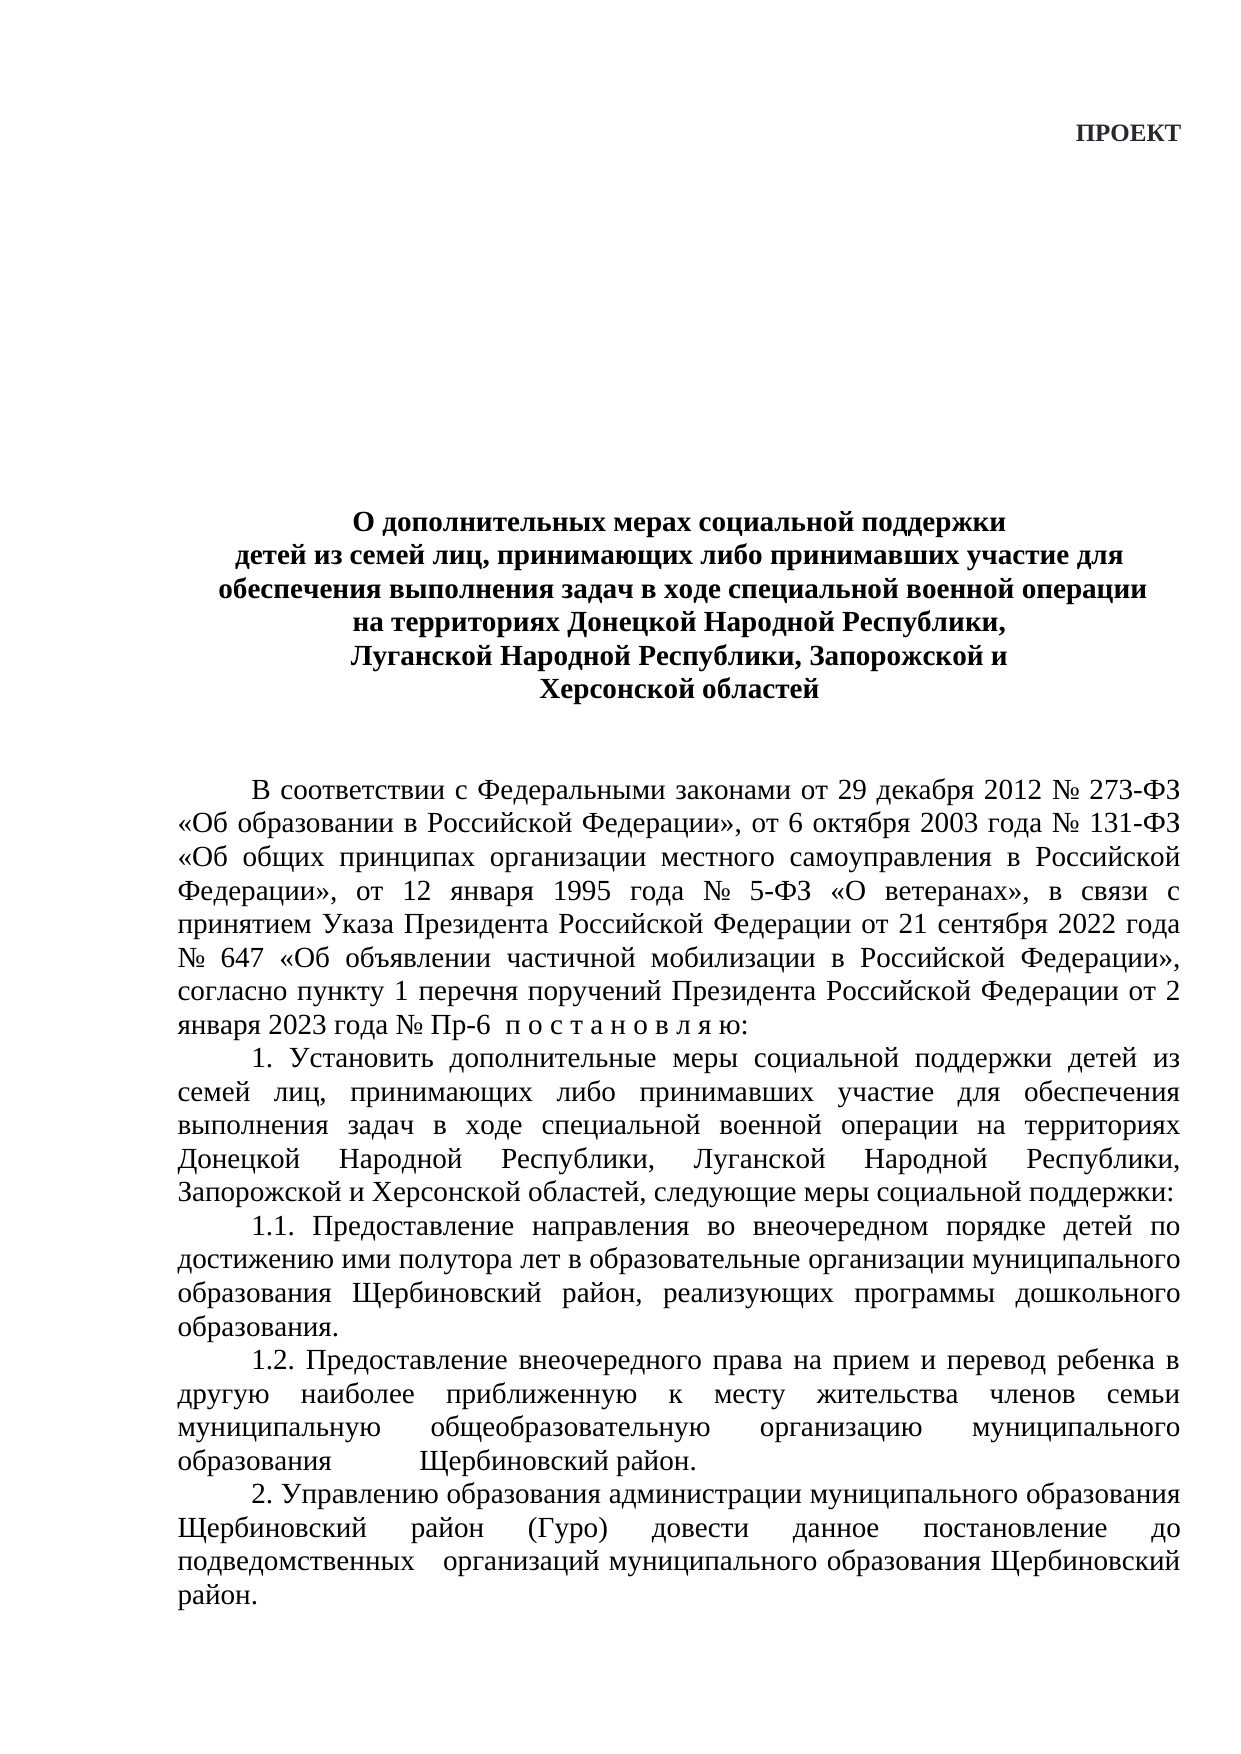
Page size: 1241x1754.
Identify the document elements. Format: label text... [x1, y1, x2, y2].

text О дополнительных мерах социальной поддержки [177, 504, 1181, 537]
text Луганской Народной Республики, Запорожской и [177, 638, 1181, 671]
text 2. Управлению образования администрации муниципального образования Щербиновский район (Гуро) довести данное постановление до подведомственных организаций муниципального образования Щербиновский район. [177, 1476, 1181, 1611]
text В соответствии с Федеральными законами от 29 декабря 2012 № 273-ФЗ «Об образовании в Российской Федерации», от 6 октября 2003 года № 131-ФЗ «Об общих принципах организации местного самоуправления в Российской Федерации», от 12 января 1995 года № 5-ФЗ «О ветеранах», в связи с принятием Указа Президента Российской Федерации от 21 сентября 2022 года № 647 «Об объявлении частичной мобилизации в Российской Федерации», согласно пункту 1 перечня поручений Президента Российской Федерации от 2 января 2023 года № Пр-6 п о с т а н о в л я ю: [177, 772, 1181, 1040]
text детей из семей лиц, принимающих либо принимавших участие для [177, 537, 1181, 571]
text 1.1. Предоставление направления во внеочередном порядке детей по достижению ими полутора лет в образовательные организации муниципального образования Щербиновский район, реализующих программы дошкольного образования. [177, 1208, 1181, 1342]
text 1.2. Предоставление внеочередного права на прием и перевод ребенка в другую наиболее приближенную к месту жительства членов семьи муниципальную общеобразовательную организацию муниципального образования Щербиновский район. [177, 1342, 1181, 1476]
text Херсонской областей [177, 671, 1181, 705]
text на территориях Донецкой Народной Республики, [177, 604, 1181, 638]
text обеспечения выполнения задач в ходе специальной военной операции [177, 571, 1181, 604]
text ПРОЕКТ [177, 118, 1181, 147]
text 1. Установить дополнительные меры социальной поддержки детей из семей лиц, принимающих либо принимавших участие для обеспечения выполнения задач в ходе специальной военной операции на территориях Донецкой Народной Республики, Луганской Народной Республики, Запорожской и Херсонской областей, следующие меры социальной поддержки: [177, 1040, 1181, 1208]
